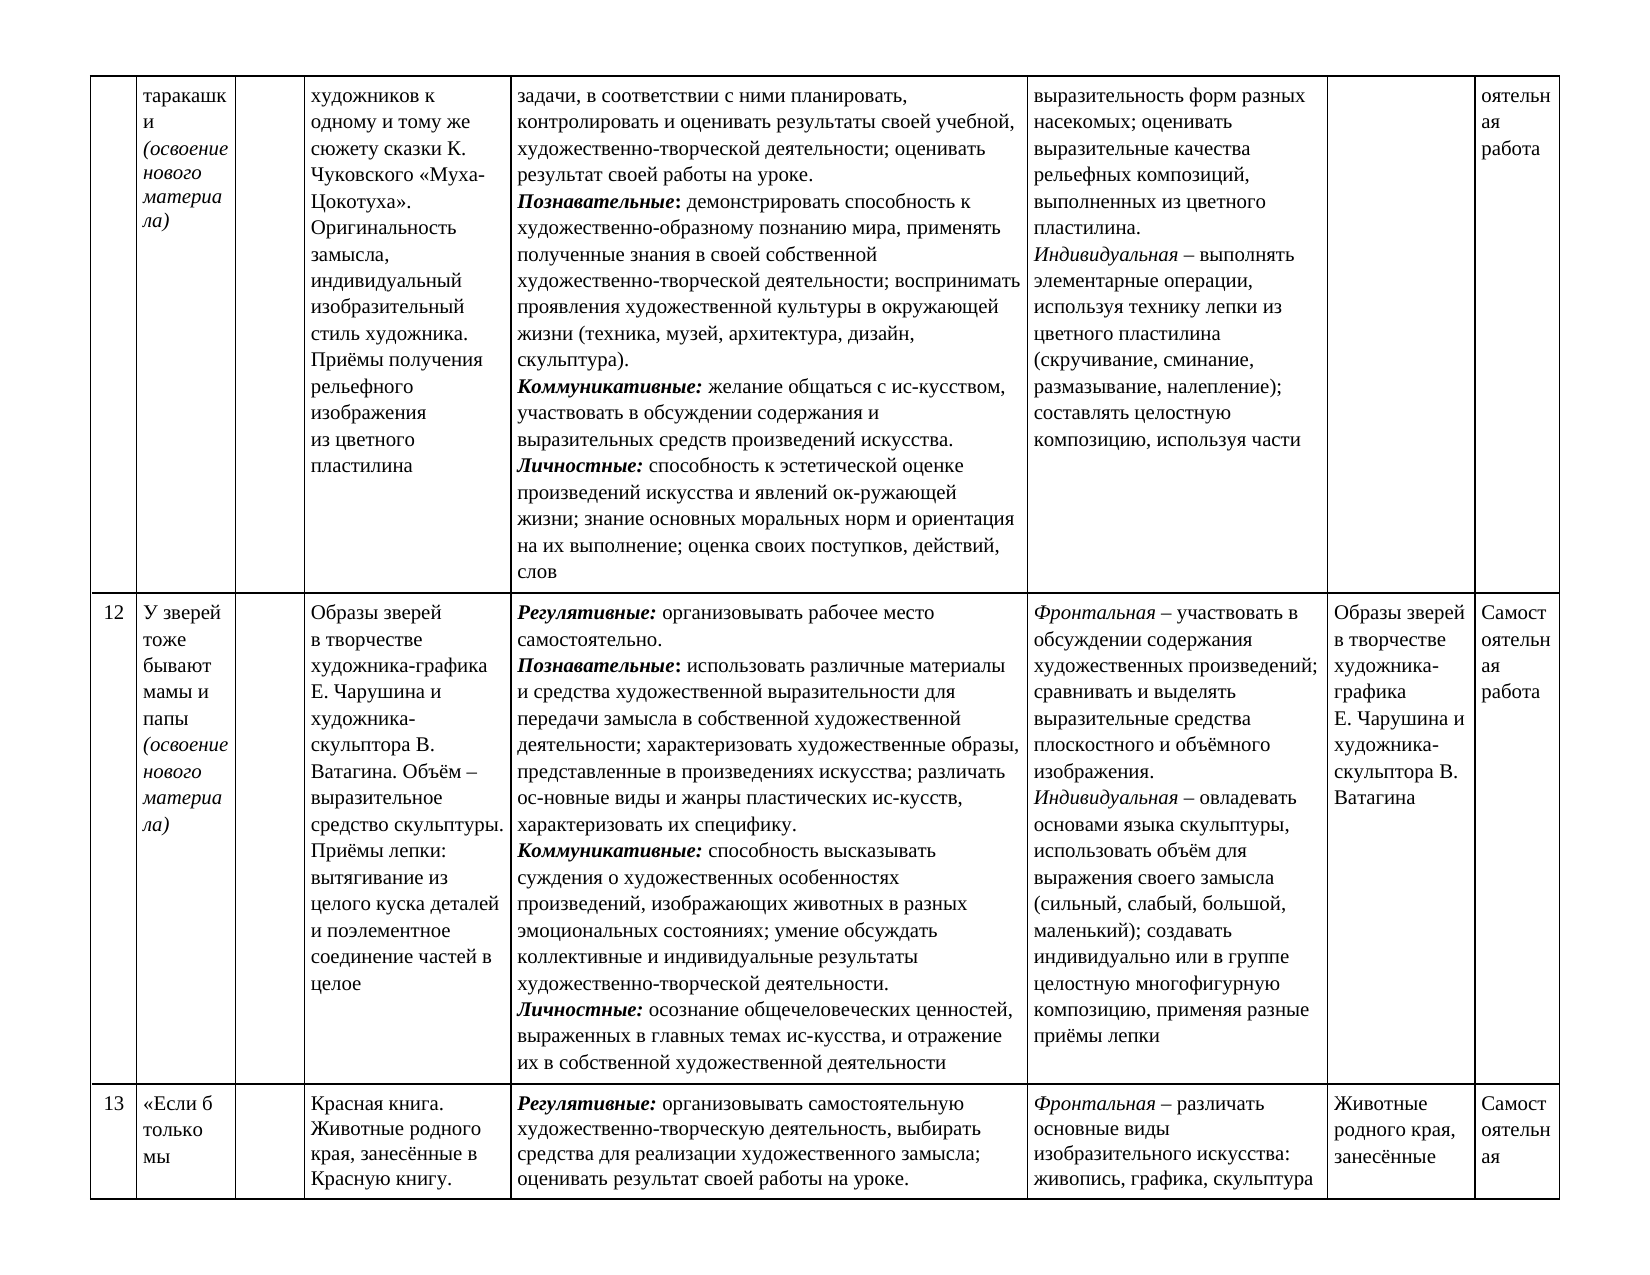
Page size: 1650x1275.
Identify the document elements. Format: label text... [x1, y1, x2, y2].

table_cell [512, 1085, 1027, 1198]
table_cell [236, 1085, 304, 1198]
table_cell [512, 77, 1027, 592]
table_cell Образы зверей в творчестве художника-графика Е. Чарушина и художника-скульптора В. Ватагина. Объём – выразительное средство скульптуры. Приёмы лепки: вытягивание из целого куска деталей и поэлементное соединение частей в целое [305, 594, 510, 1083]
table_cell Образы зверей в творчестве художника- графика Е. Чарушина и художника-скульптора В. Ватагина [1328, 594, 1474, 1083]
table_cell 13 [91, 1084, 136, 1198]
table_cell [1028, 1085, 1327, 1198]
table_cell 12 [91, 593, 136, 1083]
table_cell Самостоятельная работа [1476, 594, 1559, 1083]
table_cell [1028, 77, 1327, 592]
table_cell [236, 77, 304, 592]
table_cell Регулятивные: организовывать рабочее место самостоятельно. Познавательные: использовать различные материалы и средства художественной выразительности для передачи замысла в собственной художественной деятельности; характеризовать художественные образы, представленные в произведениях искусства; различать ос-новные виды и жанры пластических ис-кусств, характеризовать их специфику. Коммуникативные: способность высказывать суждения о художественных особенностях произведений, изображающих животных в разных эмоциональных состояниях; умение обсуждать коллективные и индивидуальные результаты художественно-творческой деятельности. Личностные: осознание общечеловеческих ценностей, выраженных в главных темах ис-кусства, и отражение их в собственной художественной деятельности [512, 594, 1027, 1083]
table_cell У зверей тоже бывают мамы и папы (освоение нового материала) [137, 594, 235, 1083]
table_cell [305, 77, 510, 592]
table_cell [236, 594, 304, 1083]
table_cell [137, 1085, 235, 1198]
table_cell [137, 77, 235, 592]
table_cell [305, 1085, 510, 1198]
table_cell [1328, 77, 1474, 592]
table_cell Фронтальная – участвовать в обсуждении содержания художественных произведений; сравнивать и выделять выразительные средства плоскостного и объёмного изображения. Индивидуальная – овладевать основами языка скульптуры, использовать объём для выражения своего замысла (сильный, слабый, большой, маленький); создавать индивидуально или в группе целостную многофигурную композицию, применяя разные приёмы лепки [1028, 594, 1327, 1083]
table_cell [1476, 77, 1559, 592]
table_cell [1328, 1085, 1474, 1198]
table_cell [1476, 1085, 1559, 1198]
table_cell 11 [91, 77, 136, 592]
